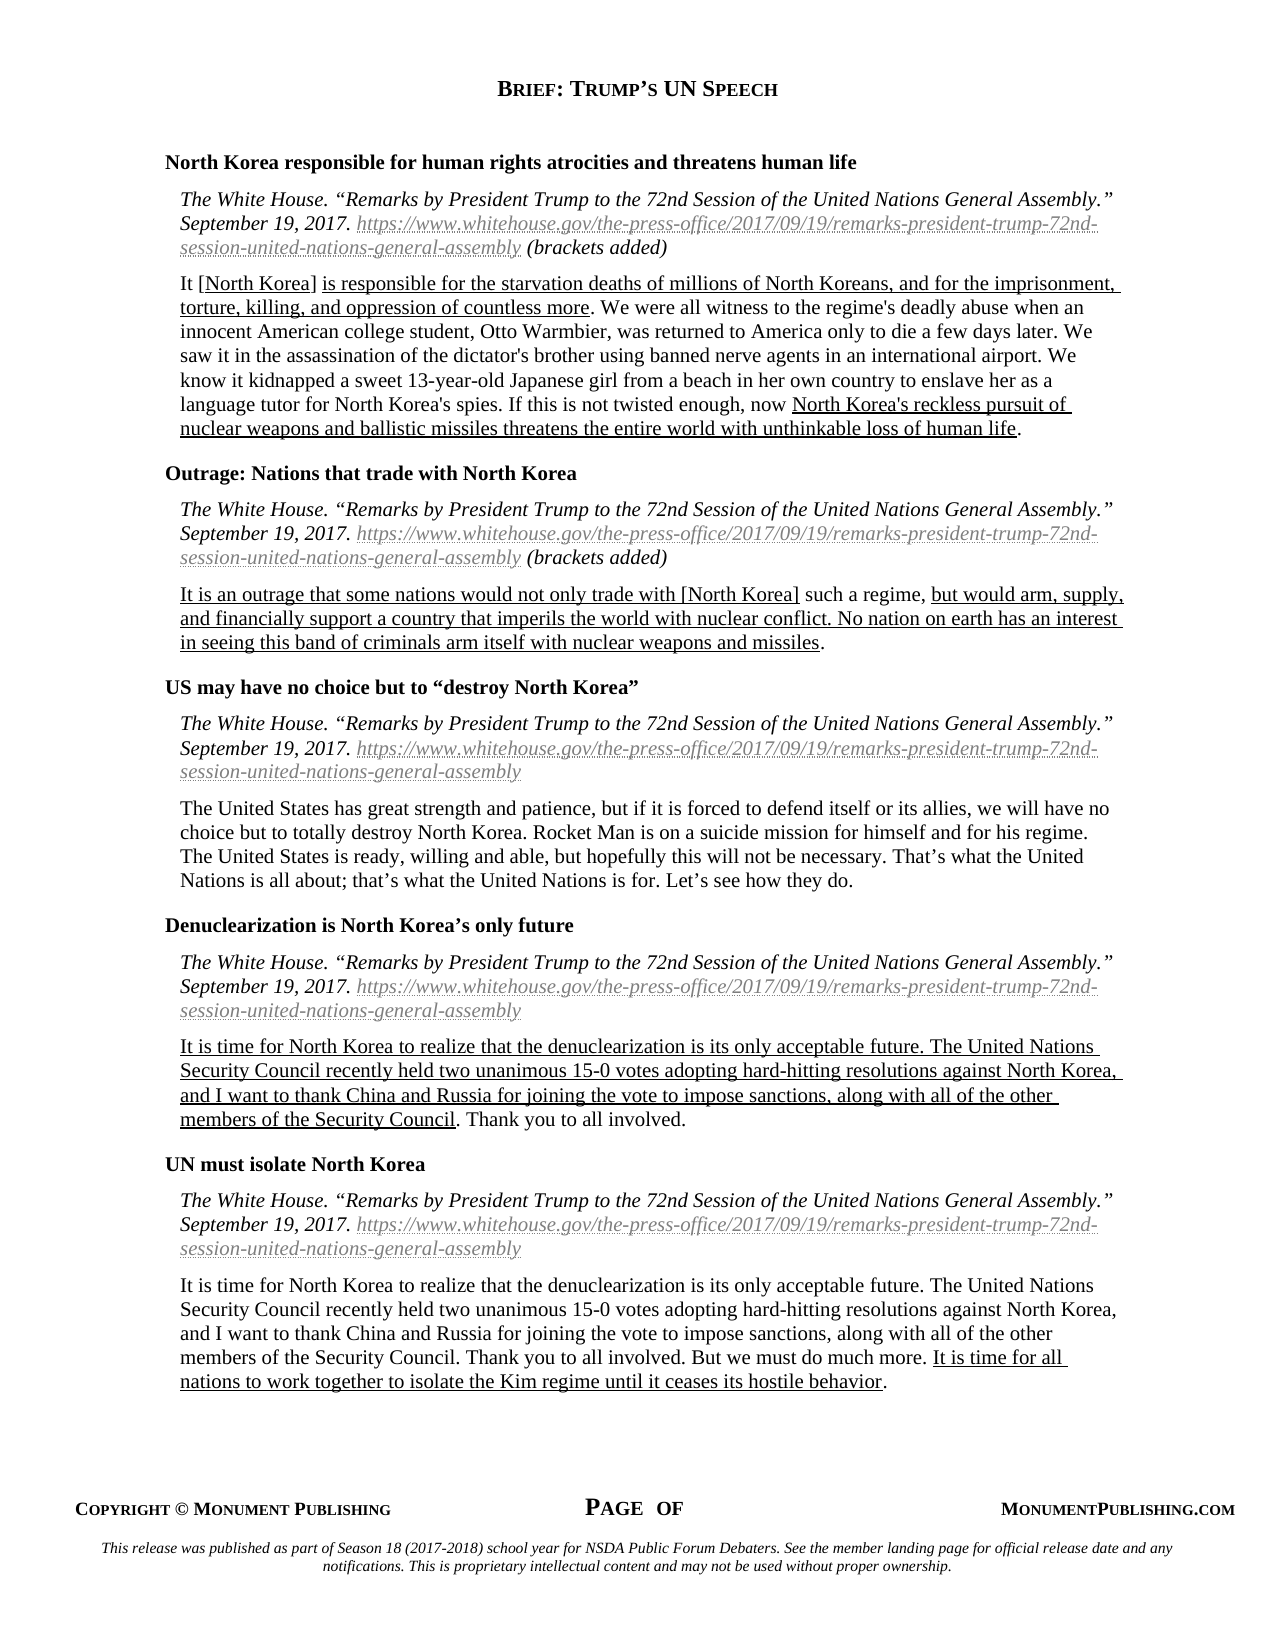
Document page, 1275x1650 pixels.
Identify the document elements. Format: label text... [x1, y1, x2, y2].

text Denuclearization is North Korea’s only future [165, 913, 1125, 937]
text It is time for North Korea to realize that the denuclearization is its only acceptable future. The United Nations Security Council recently held two unanimous 15-0 votes adopting hard-hitting resolutions against North Korea, and I want to thank China and Russia for joining the vote to impose sanctions, along with all of the other members of the Security Council. Thank you to all involved. [180, 1034, 1125, 1131]
text It is time for North Korea to realize that the denuclearization is its only acceptable future. The United Nations Security Council recently held two unanimous 15-0 votes adopting hard-hitting resolutions against North Korea, and I want to thank China and Russia for joining the vote to impose sanctions, along with all of the other members of the Security Council. Thank you to all involved. But we must do much more. It is time for all nations to work together to isolate the Kim regime until it ceases its hostile behavior. [180, 1273, 1125, 1441]
text UN must isolate North Korea [165, 1151, 1125, 1176]
text It [North Korea] is responsible for the starvation deaths of millions of North Koreans, and for the imprisonment, torture, killing, and oppression of countless more. We were all witness to the regime's deadly abuse when an innocent American college student, Otto Warmbier, was returned to America only to die a few days later. We saw it in the assassination of the dictator's brother using banned nerve agents in an international airport. We know it kidnapped a sweet 13-year-old Japanese girl from a beach in her own country to enslave her as a language tutor for North Korea's spies. If this is not twisted enough, now North Korea's reckless pursuit of nuclear weapons and ballistic missiles threatens the entire world with unthinkable loss of human life. [180, 271, 1125, 440]
text The United States has great strength and patience, but if it is forced to defend itself or its allies, we will have no choice but to totally destroy North Korea. Rocket Man is on a suicide mission for himself and for his regime. The United States is ready, willing and able, but hopefully this will not be necessary. That’s what the United Nations is all about; that’s what the United Nations is for. Let’s see how they do. [180, 796, 1125, 892]
text It is an outrage that some nations would not only trade with [North Korea] such a regime, but would arm, supply, and financially support a country that imperils the world with nuclear conflict. No nation on earth has an interest in seeing this band of criminals arm itself with nuclear weapons and missiles. [180, 582, 1125, 654]
text The White House. “Remarks by President Trump to the 72nd Session of the United Nations General Assembly.” September 19, 2017. https://www.whitehouse.gov/the-press-office/2017/09/19/remarks-president-trump-72nd-session-united-nations-general-assembly [180, 1188, 1125, 1260]
text North Korea responsible for human rights atrocities and threatens human life [165, 150, 1125, 174]
text The White House. “Remarks by President Trump to the 72nd Session of the United Nations General Assembly.” September 19, 2017. https://www.whitehouse.gov/the-press-office/2017/09/19/remarks-president-trump-72nd-session-united-nations-general-assembly [180, 711, 1125, 783]
text US may have no choice but to “destroy North Korea” [165, 675, 1125, 699]
text The White House. “Remarks by President Trump to the 72nd Session of the United Nations General Assembly.” September 19, 2017. https://www.whitehouse.gov/the-press-office/2017/09/19/remarks-president-trump-72nd-session-united-nations-general-assembly (brackets added) [180, 497, 1125, 569]
text Outrage: Nations that trade with North Korea [165, 461, 1125, 484]
text The White House. “Remarks by President Trump to the 72nd Session of the United Nations General Assembly.” September 19, 2017. https://www.whitehouse.gov/the-press-office/2017/09/19/remarks-president-trump-72nd-session-united-nations-general-assembly [180, 950, 1125, 1022]
text The White House. “Remarks by President Trump to the 72nd Session of the United Nations General Assembly.” September 19, 2017. https://www.whitehouse.gov/the-press-office/2017/09/19/remarks-president-trump-72nd-session-united-nations-general-assembly (brackets added) [180, 187, 1125, 259]
